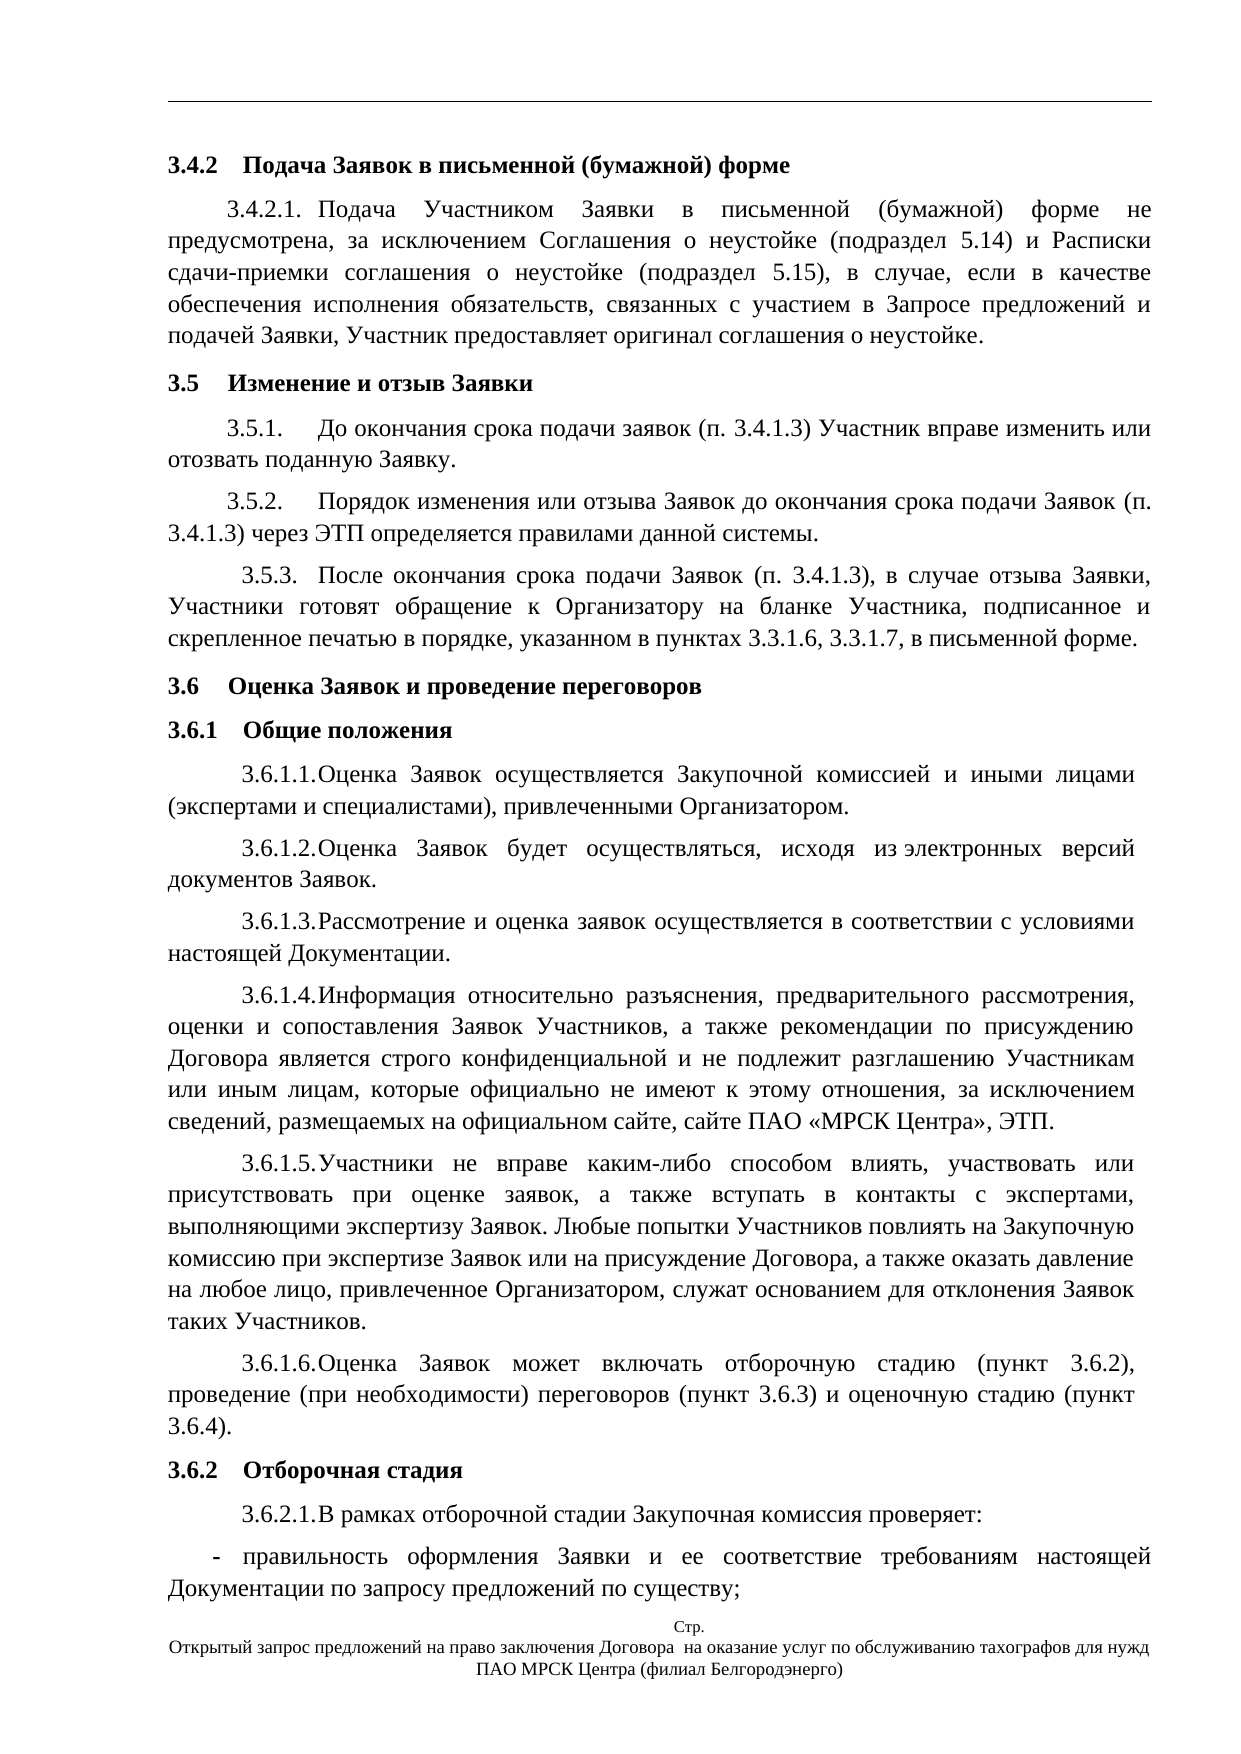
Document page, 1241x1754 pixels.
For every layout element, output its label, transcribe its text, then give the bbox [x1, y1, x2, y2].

list В рамках отборочной стадии Закупочная комиссия проверяет: [168, 1499, 1135, 1528]
subtitle Оценка Заявок и проведение переговоров [168, 671, 1152, 700]
subtitle Изменение и отзыв Заявки [168, 368, 1152, 397]
list Информация относительно разъяснения, предварительного рассмотрения, оценки и сопоставления Заявок Участников, а также рекомендации по присуждению Договора является строго конфиденциальной и не подлежит разглашению Участникам или иным лицам, которые официально не имеют к этому отношения, за исключением сведений, размещаемых на официальном сайте, сайте ПАО «МРСК Центра», ЭТП. [168, 980, 1135, 1135]
list Оценка Заявок осуществляется Закупочной комиссией и иными лицами (экспертами и специалистами), привлеченными Организатором. [168, 759, 1135, 819]
subtitle Отборочная стадия [168, 1455, 1152, 1484]
list Рассмотрение и оценка заявок осуществляется в соответствии с условиями настоящей Документации. [168, 906, 1135, 967]
list правильность оформления Заявки и ее соответствие требованиям настоящей Документации по запросу предложений по существу; [168, 1541, 1152, 1601]
list Участники не вправе каким-либо способом влиять, участвовать или присутствовать при оценке заявок, а также вступать в контакты с экспертами, выполняющими экспертизу Заявок. Любые попытки Участников повлиять на Закупочную комиссию при экспертизе Заявок или на присуждение Договора, а также оказать давление на любое лицо, привлеченное Организатором, служат основанием для отклонения Заявок таких Участников. [168, 1148, 1135, 1334]
subtitle Подача Заявок в письменной (бумажной) форме [168, 150, 1152, 179]
list Оценка Заявок будет осуществляться, исходя из электронных версий документов Заявок. [168, 833, 1135, 893]
subtitle Общие положения [168, 715, 1152, 744]
